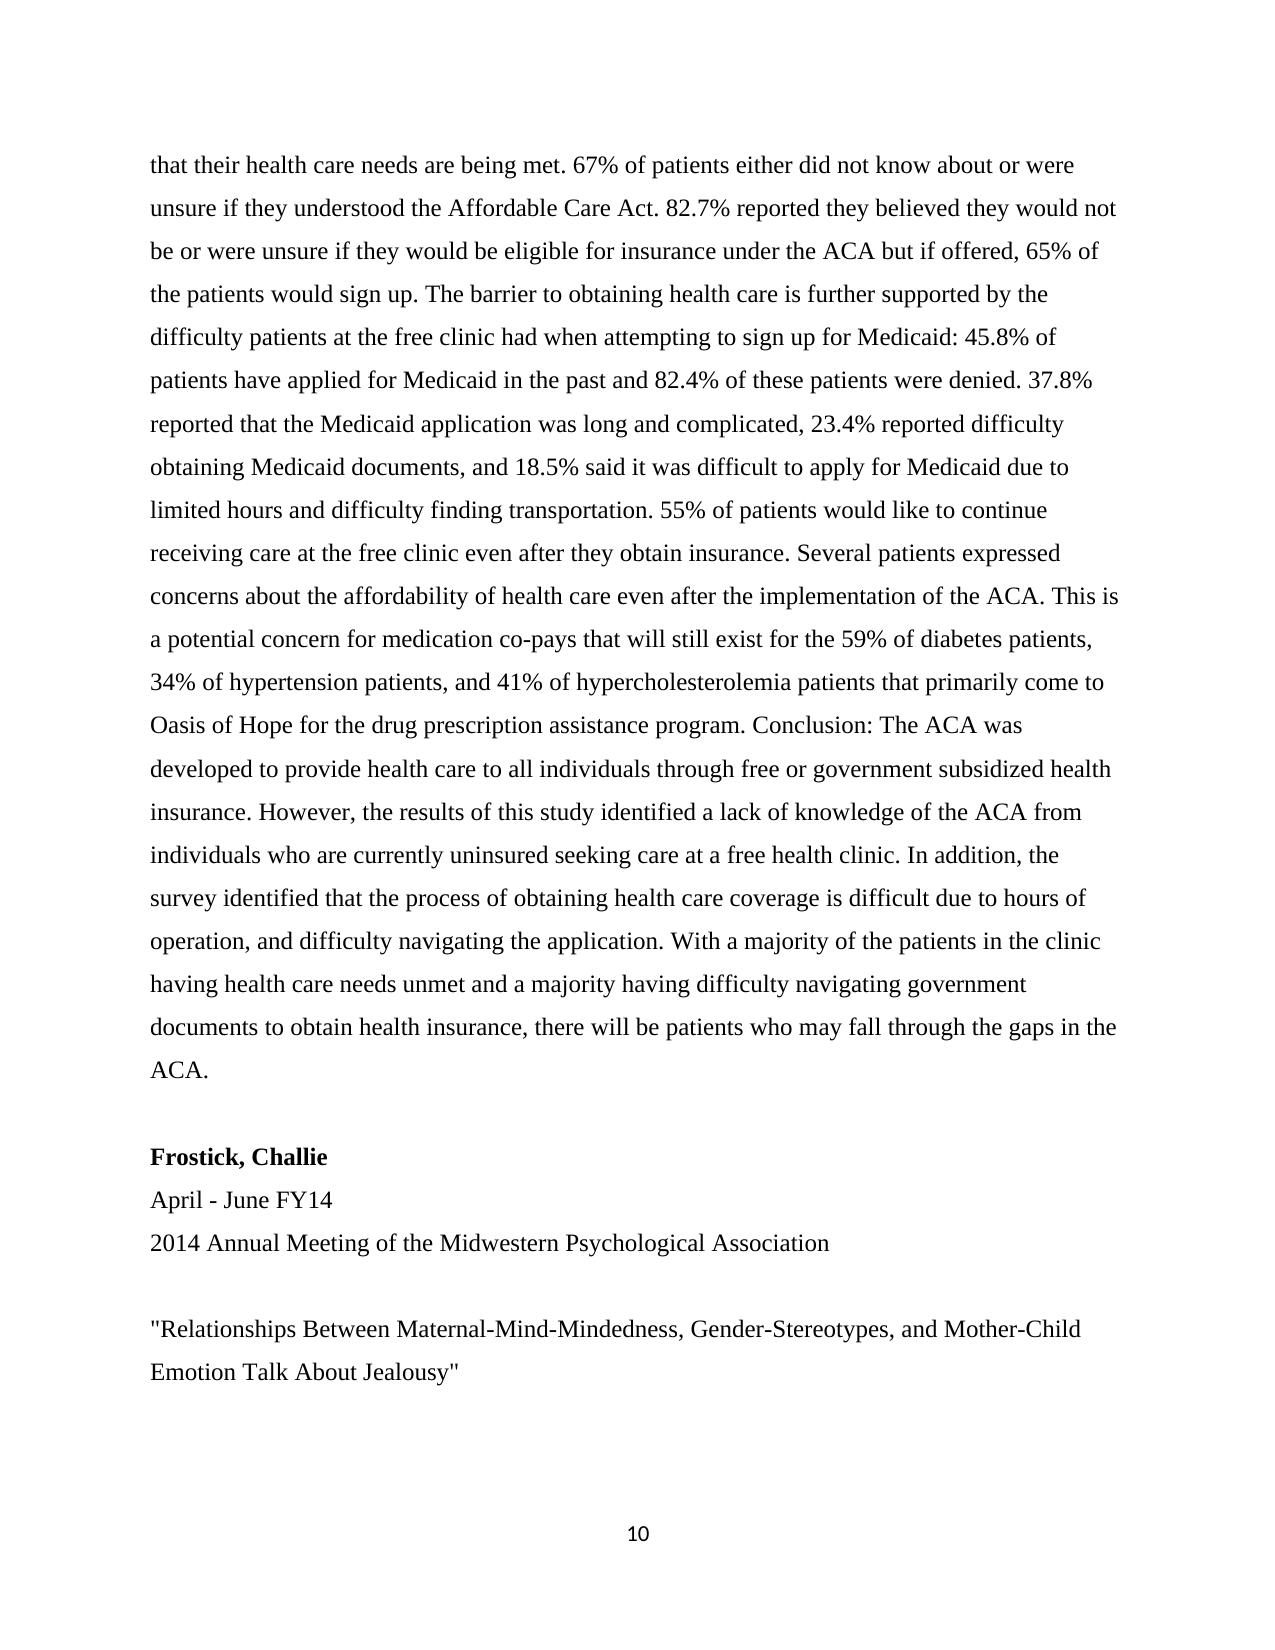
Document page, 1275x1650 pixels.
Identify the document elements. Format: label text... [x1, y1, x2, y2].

text Frostick, Challie [150, 1142, 1125, 1171]
text April - June FY14 [150, 1185, 1125, 1214]
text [150, 150, 1125, 1084]
text "Relationships Between Maternal-Mind-Mindedness, Gender-Stereotypes, and Mother-Child Emotion Talk About Jealousy" [150, 1314, 1125, 1386]
text 2014 Annual Meeting of the Midwestern Psychological Association [150, 1228, 1125, 1257]
